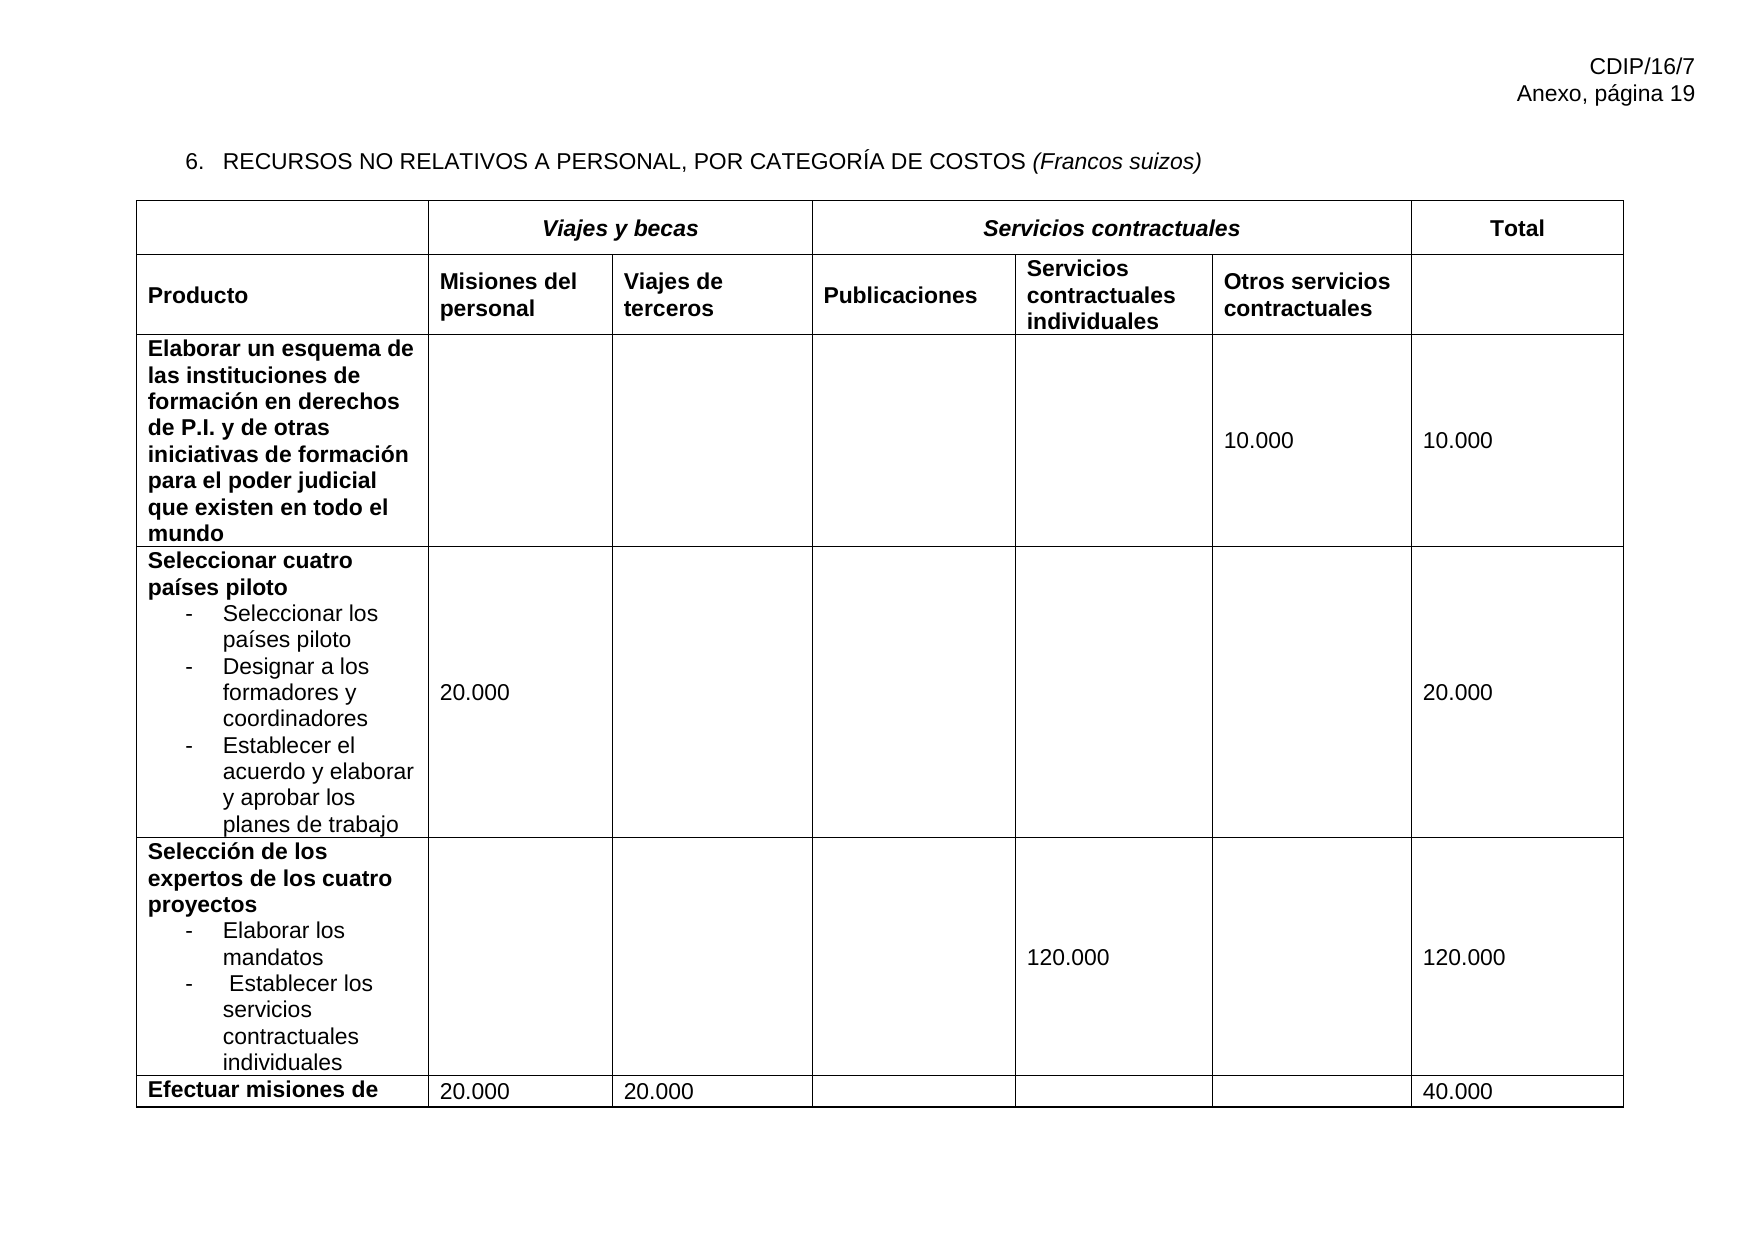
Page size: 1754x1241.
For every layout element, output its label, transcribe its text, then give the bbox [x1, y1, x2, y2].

table_cell [1016, 335, 1212, 546]
table_cell 20.000 [1412, 547, 1623, 837]
table_cell Selección de los expertos de los cuatro proyectos Elaborar los mandatos Establecer los servicios contractuales individuales [137, 838, 428, 1075]
table_cell 120.000 [1412, 838, 1623, 1075]
table_cell Elaborar un esquema de las instituciones de formación en derechos de P.I. y de otras iniciativas de formación para el poder judicial que existen en todo el mundo [137, 335, 428, 546]
table_cell [613, 335, 812, 546]
table_cell [813, 335, 1015, 546]
table_cell Seleccionar cuatro países piloto Seleccionar los países piloto Designar a los formadores y coordinadores Establecer el acuerdo y elaborar y aprobar los planes de trabajo [137, 547, 428, 837]
table_cell Servicios contractuales individuales [1016, 255, 1212, 334]
table_cell 20.000 [613, 1076, 812, 1106]
table_cell [613, 547, 812, 837]
table_header Viajes y becas [429, 201, 812, 254]
table_cell [429, 335, 612, 546]
table_cell [1016, 547, 1212, 837]
table_cell 10.000 [1412, 335, 1623, 546]
list RECURSOS NO RELATIVOS A PERSONAL, POR CATEGORÍA DE COSTOS (Francos suizos) [185, 148, 1695, 174]
table_cell [813, 1076, 1015, 1106]
table_cell 20.000 [429, 1076, 612, 1106]
table_cell [613, 838, 812, 1075]
table_cell Publicaciones [813, 255, 1015, 334]
table_cell [1213, 838, 1411, 1075]
table_cell 20.000 [429, 547, 612, 837]
table_cell 120.000 [1016, 838, 1212, 1075]
table_header Total [1412, 201, 1623, 254]
table_cell 10.000 [1213, 335, 1411, 546]
table_cell Otros servicios contractuales [1213, 255, 1411, 334]
table_header [137, 201, 428, 254]
table_cell [429, 838, 612, 1075]
table_cell Misiones del personal [429, 255, 612, 334]
table_cell [1016, 1076, 1212, 1106]
table_header Servicios contractuales [813, 201, 1411, 254]
table_cell Efectuar misiones de evaluación de necesidades -Evaluar las necesidades - Preparar informes [137, 1076, 428, 1106]
table_cell Viajes de terceros [613, 255, 812, 334]
table_cell [813, 547, 1015, 837]
table_cell [1213, 547, 1411, 837]
table_cell Producto [137, 255, 428, 334]
table_cell [813, 838, 1015, 1075]
table_cell [1213, 1076, 1411, 1106]
table_cell 40.000 [1412, 1076, 1623, 1106]
table_cell [1412, 255, 1623, 334]
